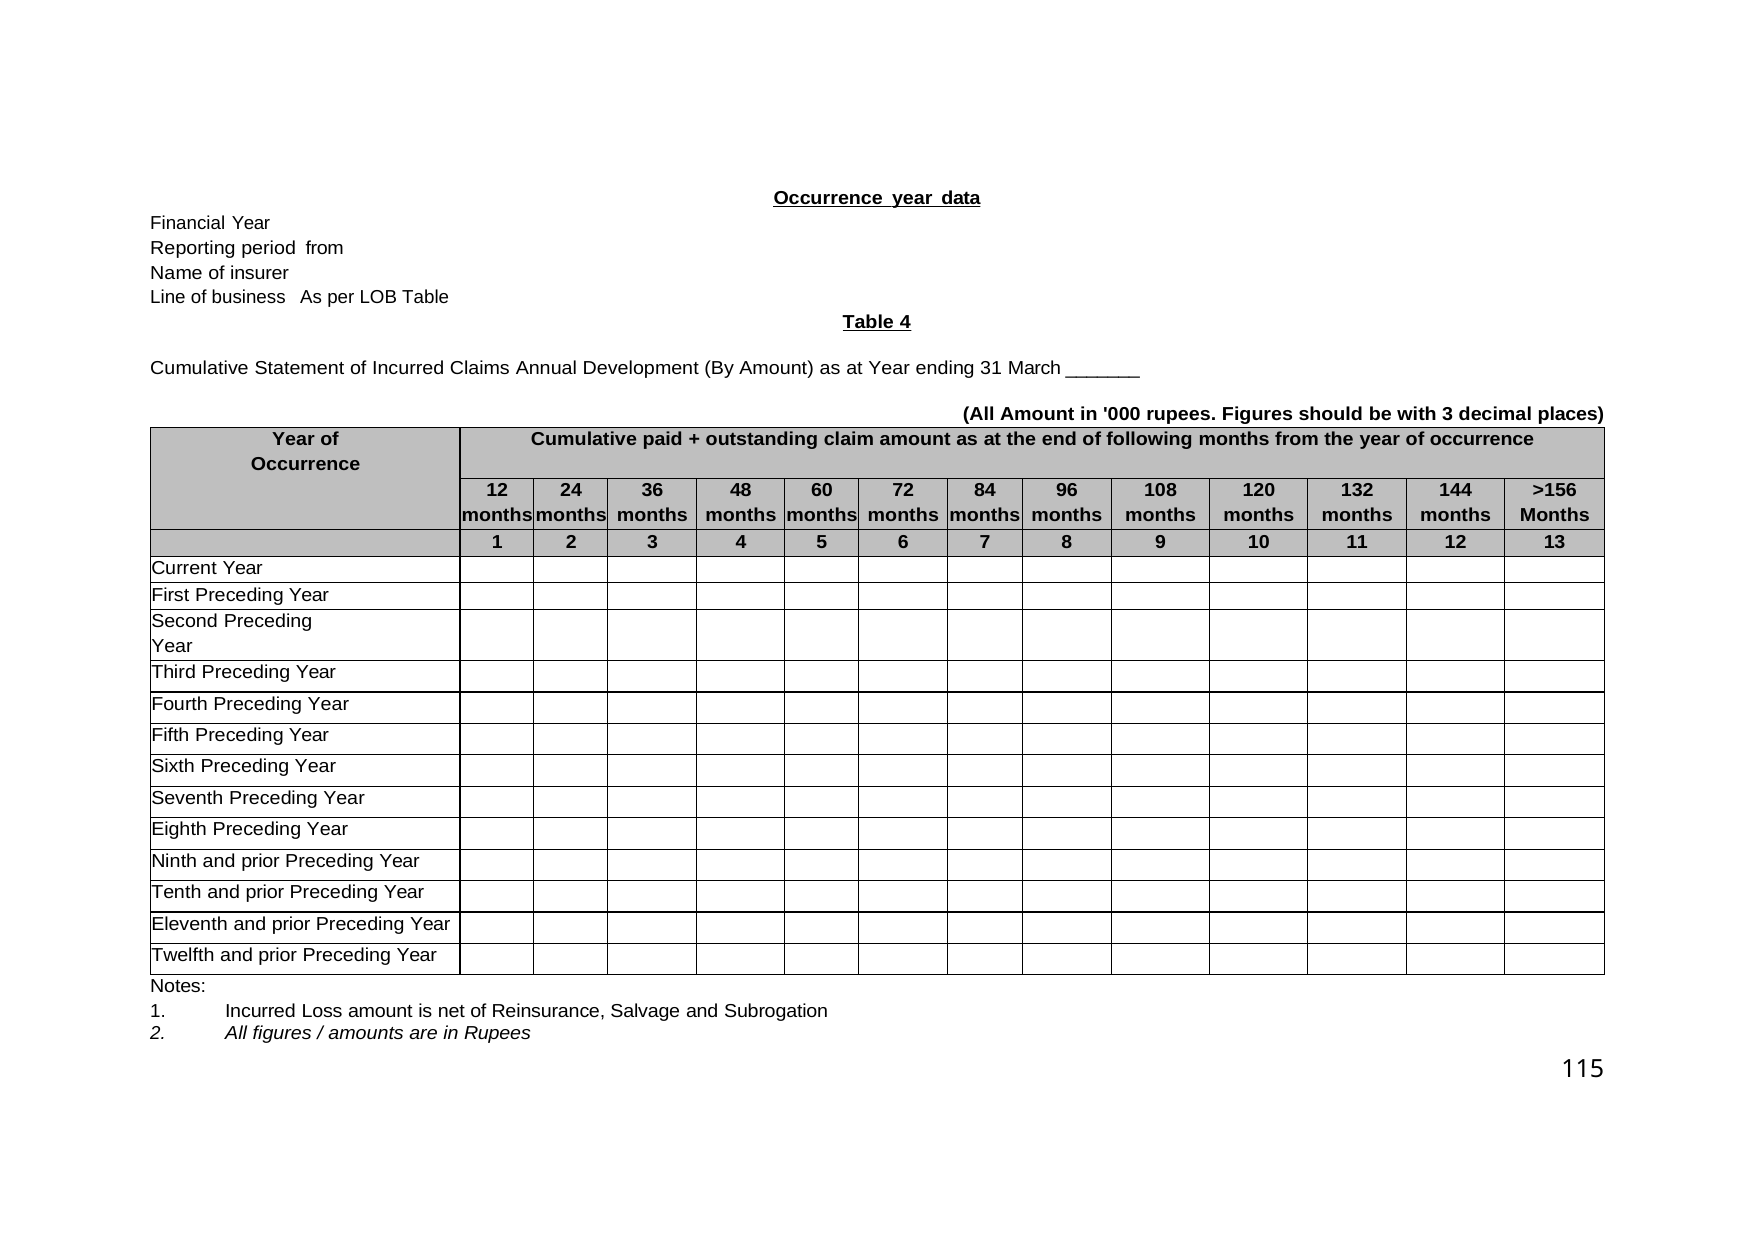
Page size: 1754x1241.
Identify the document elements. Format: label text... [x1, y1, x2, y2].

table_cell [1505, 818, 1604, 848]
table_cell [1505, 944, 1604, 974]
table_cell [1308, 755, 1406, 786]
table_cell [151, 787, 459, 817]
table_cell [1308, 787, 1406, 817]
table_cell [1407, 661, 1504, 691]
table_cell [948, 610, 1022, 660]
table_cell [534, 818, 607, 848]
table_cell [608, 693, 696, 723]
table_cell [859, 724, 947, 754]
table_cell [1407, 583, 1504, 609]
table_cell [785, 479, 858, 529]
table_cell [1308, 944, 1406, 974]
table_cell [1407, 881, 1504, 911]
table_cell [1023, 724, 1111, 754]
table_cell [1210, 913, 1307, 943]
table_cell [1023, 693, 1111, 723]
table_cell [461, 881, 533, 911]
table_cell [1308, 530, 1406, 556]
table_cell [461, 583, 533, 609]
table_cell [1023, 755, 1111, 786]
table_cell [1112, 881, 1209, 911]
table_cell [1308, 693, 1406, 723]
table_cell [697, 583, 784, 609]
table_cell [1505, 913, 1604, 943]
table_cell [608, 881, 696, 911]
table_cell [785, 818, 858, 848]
list Incurred Loss amount is net of Reinsurance, Salvage and Subrogation [150, 1000, 1604, 1022]
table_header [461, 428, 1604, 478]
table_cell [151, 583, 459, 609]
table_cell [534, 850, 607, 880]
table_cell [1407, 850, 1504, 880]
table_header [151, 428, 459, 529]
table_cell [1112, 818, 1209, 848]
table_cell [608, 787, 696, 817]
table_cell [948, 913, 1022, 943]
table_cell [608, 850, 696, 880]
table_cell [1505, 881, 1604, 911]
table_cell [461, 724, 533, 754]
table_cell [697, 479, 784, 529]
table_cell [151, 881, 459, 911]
text Occurrence year data [150, 187, 1604, 209]
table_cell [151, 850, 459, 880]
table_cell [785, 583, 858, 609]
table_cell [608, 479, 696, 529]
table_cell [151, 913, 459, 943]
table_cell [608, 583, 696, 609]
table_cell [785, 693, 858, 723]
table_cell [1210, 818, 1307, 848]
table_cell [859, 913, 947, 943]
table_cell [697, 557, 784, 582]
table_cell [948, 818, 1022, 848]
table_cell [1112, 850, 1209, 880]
text Cumulative Statement of Incurred Claims Annual Development (By Amount) as at Year ending 31 March _______ [150, 357, 1604, 378]
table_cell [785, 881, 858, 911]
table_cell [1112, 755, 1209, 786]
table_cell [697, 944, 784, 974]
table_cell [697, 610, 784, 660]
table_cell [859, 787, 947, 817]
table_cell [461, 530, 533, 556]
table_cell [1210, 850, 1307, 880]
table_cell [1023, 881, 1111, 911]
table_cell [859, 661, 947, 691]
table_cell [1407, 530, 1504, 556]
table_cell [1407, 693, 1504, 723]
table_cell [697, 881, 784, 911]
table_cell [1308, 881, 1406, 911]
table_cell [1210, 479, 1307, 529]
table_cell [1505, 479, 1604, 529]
text Table 4 [150, 311, 1604, 333]
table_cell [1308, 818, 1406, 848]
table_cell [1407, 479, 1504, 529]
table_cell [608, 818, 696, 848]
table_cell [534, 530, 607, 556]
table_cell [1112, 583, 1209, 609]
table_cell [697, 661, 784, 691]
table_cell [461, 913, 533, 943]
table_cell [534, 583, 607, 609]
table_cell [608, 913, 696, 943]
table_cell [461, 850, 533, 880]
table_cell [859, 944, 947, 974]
text Name of insurer [150, 262, 1604, 283]
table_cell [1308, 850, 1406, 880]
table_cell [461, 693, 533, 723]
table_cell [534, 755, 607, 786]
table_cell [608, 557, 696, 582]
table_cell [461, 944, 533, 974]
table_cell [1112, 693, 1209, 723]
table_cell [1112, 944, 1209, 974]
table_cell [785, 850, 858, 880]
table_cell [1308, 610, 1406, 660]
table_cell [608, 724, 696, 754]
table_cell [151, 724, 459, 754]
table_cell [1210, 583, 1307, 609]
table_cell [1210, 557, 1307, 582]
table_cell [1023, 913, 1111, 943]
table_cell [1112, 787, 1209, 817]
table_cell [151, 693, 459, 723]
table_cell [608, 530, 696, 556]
text Line of business As per LOB Table [150, 286, 1604, 308]
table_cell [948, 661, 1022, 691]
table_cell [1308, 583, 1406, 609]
text Financial Year [150, 212, 1604, 233]
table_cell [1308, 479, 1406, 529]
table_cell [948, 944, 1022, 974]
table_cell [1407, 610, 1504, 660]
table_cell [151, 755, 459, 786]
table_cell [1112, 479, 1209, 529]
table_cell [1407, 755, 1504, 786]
text (All Amount in '000 rupees. Figures should be with 3 decimal places) [150, 402, 1604, 424]
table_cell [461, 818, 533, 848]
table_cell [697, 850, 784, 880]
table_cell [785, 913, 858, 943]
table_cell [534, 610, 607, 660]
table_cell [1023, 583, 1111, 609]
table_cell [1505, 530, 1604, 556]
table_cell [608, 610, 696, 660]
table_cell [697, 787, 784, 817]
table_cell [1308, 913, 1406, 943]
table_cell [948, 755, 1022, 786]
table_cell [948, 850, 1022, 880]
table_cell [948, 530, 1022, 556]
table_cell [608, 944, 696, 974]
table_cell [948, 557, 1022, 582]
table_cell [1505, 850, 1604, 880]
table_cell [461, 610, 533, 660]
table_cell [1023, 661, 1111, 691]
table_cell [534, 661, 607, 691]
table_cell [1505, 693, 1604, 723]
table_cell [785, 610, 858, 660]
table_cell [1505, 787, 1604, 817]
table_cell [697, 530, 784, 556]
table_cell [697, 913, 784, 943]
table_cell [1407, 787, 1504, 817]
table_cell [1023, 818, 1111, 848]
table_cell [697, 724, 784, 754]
text Reporting period from [150, 237, 1604, 258]
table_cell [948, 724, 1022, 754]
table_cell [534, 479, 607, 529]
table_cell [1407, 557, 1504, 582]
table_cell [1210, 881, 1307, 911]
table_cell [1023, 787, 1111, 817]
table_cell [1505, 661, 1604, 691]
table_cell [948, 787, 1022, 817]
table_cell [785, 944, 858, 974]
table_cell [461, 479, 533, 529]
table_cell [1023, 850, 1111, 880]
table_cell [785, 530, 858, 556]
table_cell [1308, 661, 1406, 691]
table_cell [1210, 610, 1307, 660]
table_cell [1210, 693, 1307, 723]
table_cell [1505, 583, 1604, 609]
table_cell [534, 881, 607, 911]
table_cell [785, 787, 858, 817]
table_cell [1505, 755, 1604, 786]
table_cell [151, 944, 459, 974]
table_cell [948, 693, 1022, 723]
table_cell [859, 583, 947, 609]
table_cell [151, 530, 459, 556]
list All figures / amounts are in Rupees [150, 1022, 1604, 1043]
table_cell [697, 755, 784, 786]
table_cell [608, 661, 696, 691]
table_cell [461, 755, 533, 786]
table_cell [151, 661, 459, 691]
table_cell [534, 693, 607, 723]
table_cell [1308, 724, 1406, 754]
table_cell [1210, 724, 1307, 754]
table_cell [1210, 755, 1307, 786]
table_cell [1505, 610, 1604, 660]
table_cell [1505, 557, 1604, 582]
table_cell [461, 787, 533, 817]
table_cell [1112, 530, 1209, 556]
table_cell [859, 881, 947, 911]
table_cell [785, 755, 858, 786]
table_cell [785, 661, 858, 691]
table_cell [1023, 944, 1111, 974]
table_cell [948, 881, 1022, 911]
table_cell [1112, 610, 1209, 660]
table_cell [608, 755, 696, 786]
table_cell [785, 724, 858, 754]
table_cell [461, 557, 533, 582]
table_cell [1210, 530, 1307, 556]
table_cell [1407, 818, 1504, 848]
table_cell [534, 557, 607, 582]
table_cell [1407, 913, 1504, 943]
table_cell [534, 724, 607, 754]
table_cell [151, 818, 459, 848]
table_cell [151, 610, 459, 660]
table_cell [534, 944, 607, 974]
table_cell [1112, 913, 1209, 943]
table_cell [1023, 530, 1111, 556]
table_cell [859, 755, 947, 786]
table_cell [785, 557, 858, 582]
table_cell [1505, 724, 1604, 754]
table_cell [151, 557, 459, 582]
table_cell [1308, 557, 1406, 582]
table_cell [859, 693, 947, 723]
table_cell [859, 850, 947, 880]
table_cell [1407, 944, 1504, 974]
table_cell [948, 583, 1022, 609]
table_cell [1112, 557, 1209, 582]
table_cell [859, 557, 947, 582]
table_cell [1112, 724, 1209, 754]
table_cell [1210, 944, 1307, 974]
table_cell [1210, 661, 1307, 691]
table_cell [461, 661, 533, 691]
text Notes: [150, 975, 1604, 997]
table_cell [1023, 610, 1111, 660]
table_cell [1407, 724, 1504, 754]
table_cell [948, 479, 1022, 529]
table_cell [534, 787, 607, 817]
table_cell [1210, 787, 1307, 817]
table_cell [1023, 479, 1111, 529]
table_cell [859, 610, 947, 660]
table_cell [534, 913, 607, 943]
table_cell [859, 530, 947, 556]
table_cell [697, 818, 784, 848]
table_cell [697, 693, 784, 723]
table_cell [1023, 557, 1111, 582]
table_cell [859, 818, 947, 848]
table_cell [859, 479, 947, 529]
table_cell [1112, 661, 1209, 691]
